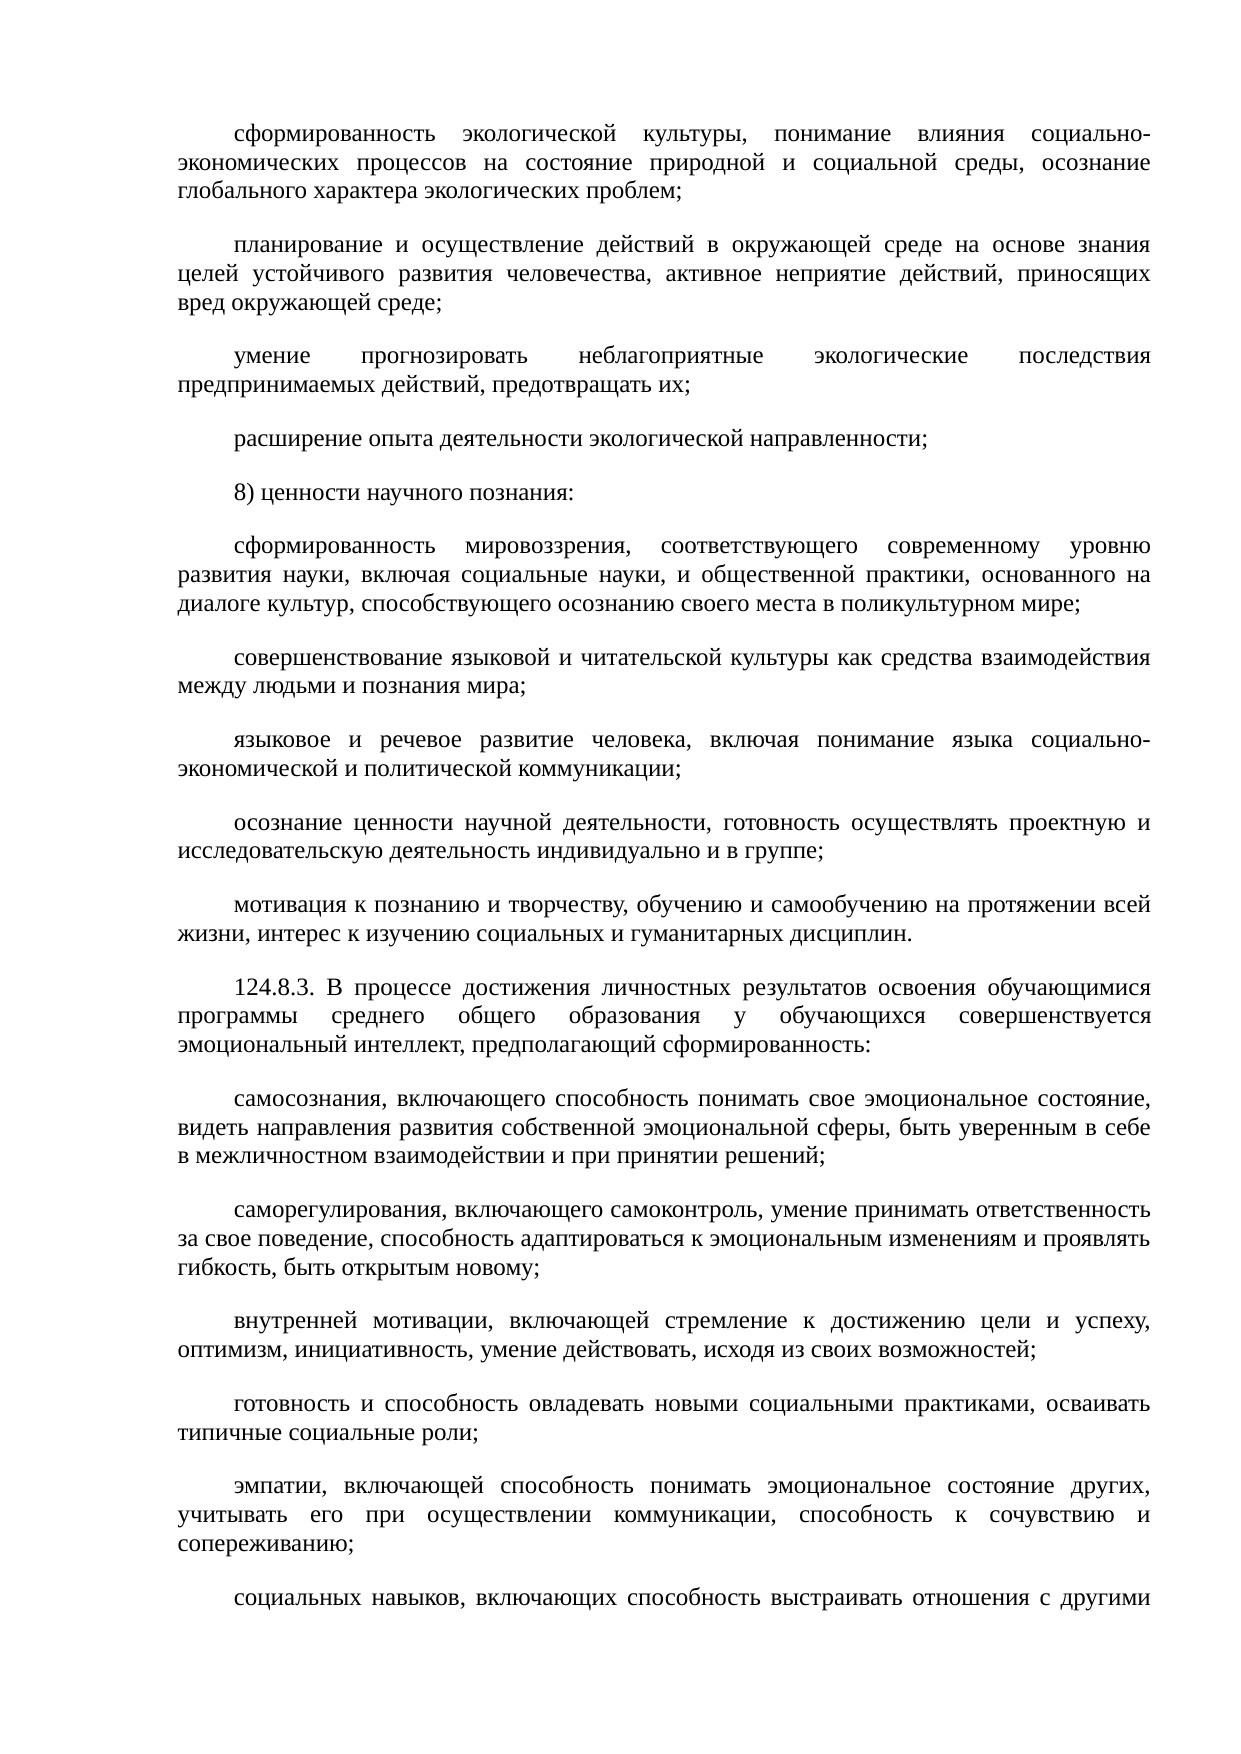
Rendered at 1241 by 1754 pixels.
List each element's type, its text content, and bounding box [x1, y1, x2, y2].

text планирование и осуществление действий в окружающей среде на основе знания целей устойчивого развития человечества, активное неприятие действий, приносящих вред окружающей среде; [177, 229, 1152, 316]
text 8) ценности научного познания: [177, 477, 1152, 506]
text языковое и речевое развитие человека, включая понимание языка социально-экономической и политической коммуникации; [177, 724, 1152, 782]
text осознание ценности научной деятельности, готовность осуществлять проектную и исследовательскую деятельность индивидуально и в группе; [177, 807, 1152, 864]
text эмпатии, включающей способность понимать эмоциональное состояние других, учитывать его при осуществлении коммуникации, способность к сочувствию и сопереживанию; [177, 1471, 1152, 1557]
text самосознания, включающего способность понимать свое эмоциональное состояние, видеть направления развития собственной эмоциональной сферы, быть уверенным в себе в межличностном взаимодействии и при принятии решений; [177, 1083, 1152, 1169]
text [177, 1582, 1152, 1611]
text расширение опыта деятельности экологической направленности; [177, 423, 1152, 452]
text мотивация к познанию и творчеству, обучению и самообучению на протяжении всей жизни, интерес к изучению социальных и гуманитарных дисциплин. [177, 889, 1152, 947]
text саморегулирования, включающего самоконтроль, умение принимать ответственность за свое поведение, способность адаптироваться к эмоциональным изменениям и проявлять гибкость, быть открытым новому; [177, 1194, 1152, 1281]
text совершенствование языковой и читательской культуры как средства взаимодействия между людьми и познания мира; [177, 642, 1152, 699]
text 124.8.3. В процессе достижения личностных результатов освоения обучающимися программы среднего общего образования у обучающихся совершенствуется эмоциональный интеллект, предполагающий сформированность: [177, 972, 1152, 1058]
text сформированность мировоззрения, соответствующего современному уровню развития науки, включая социальные науки, и общественной практики, основанного на диалоге культур, способствующего осознанию своего места в поликультурном мире; [177, 531, 1152, 617]
text умение прогнозировать неблагоприятные экологические последствия предпринимаемых действий, предотвращать их; [177, 341, 1152, 398]
text готовность и способность овладевать новыми социальными практиками, осваивать типичные социальные роли; [177, 1388, 1152, 1446]
text сформированность экологической культуры, понимание влияния социально-экономических процессов на состояние природной и социальной среды, осознание глобального характера экологических проблем; [177, 118, 1152, 204]
text внутренней мотивации, включающей стремление к достижению цели и успеху, оптимизм, инициативность, умение действовать, исходя из своих возможностей; [177, 1306, 1152, 1363]
